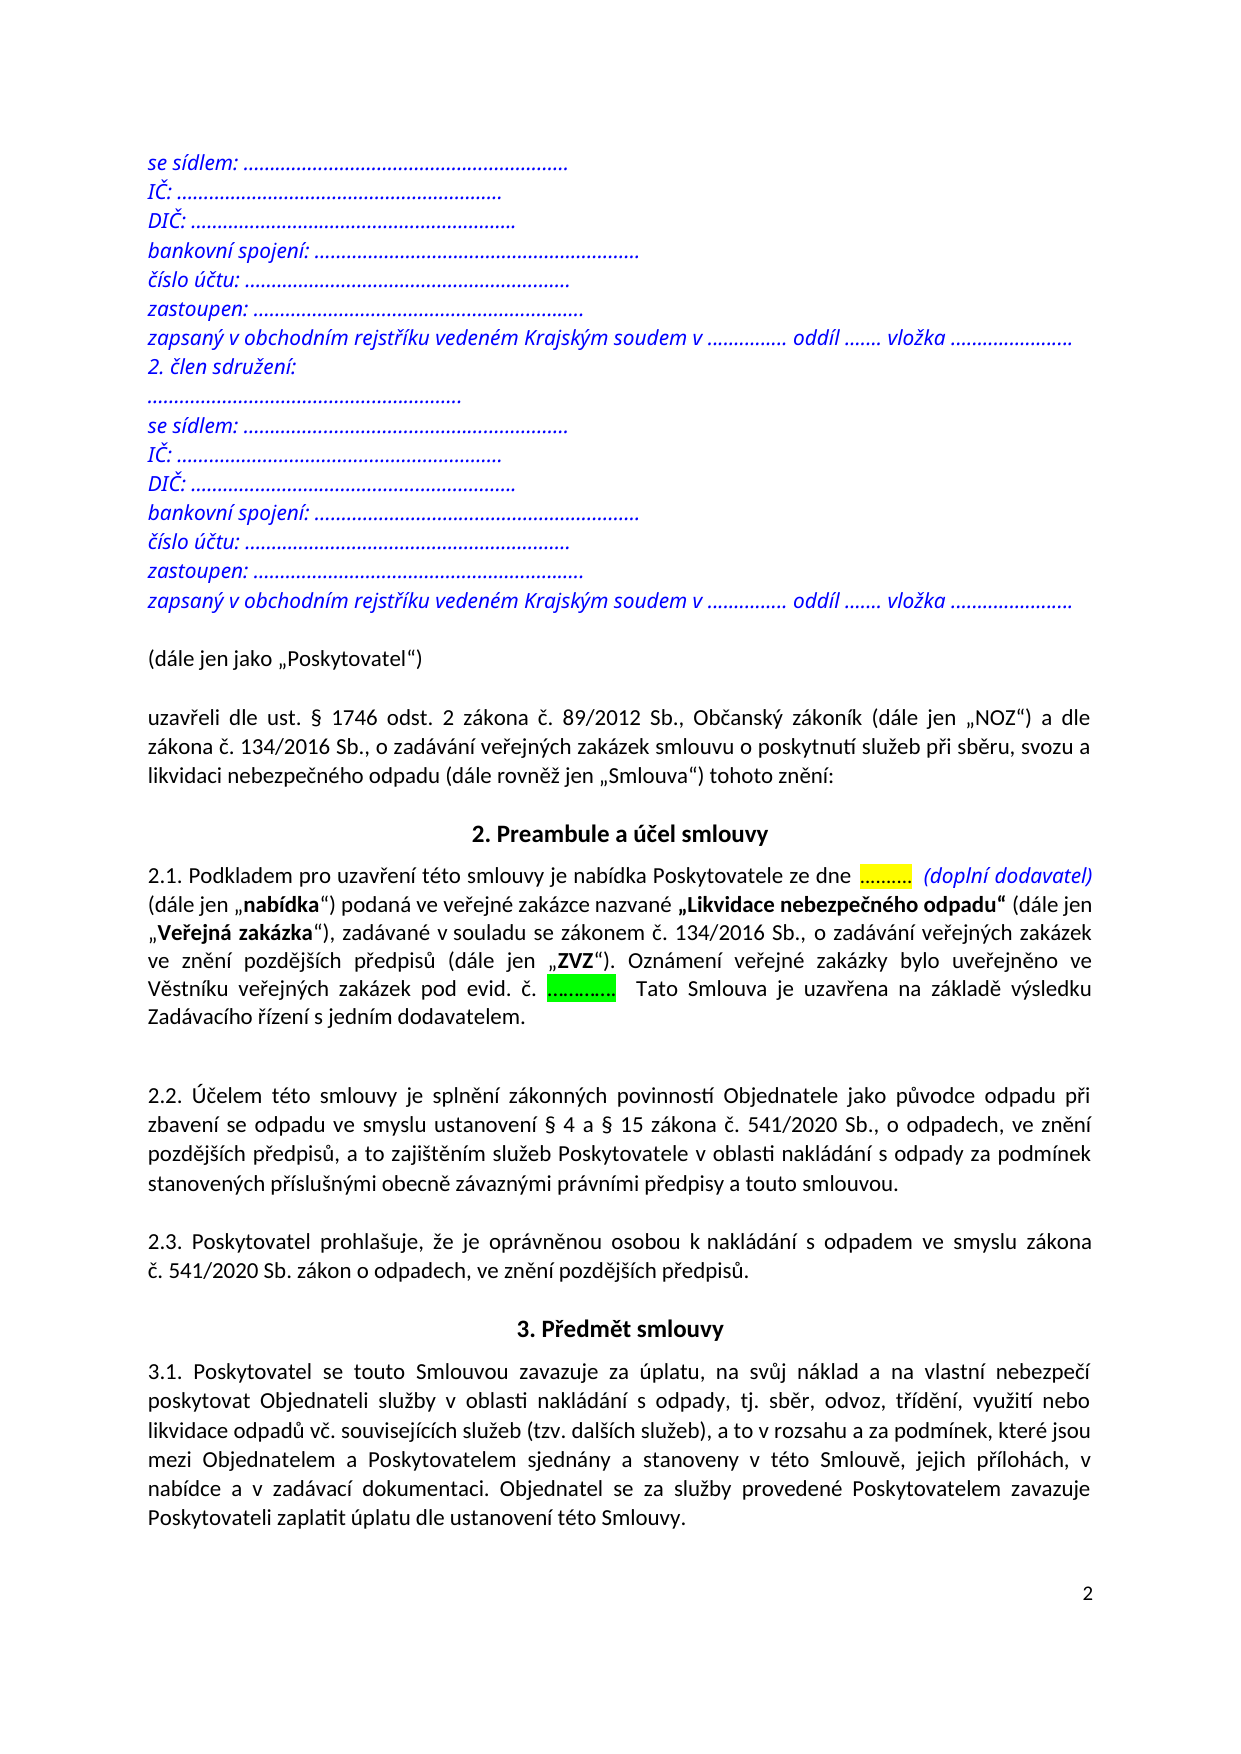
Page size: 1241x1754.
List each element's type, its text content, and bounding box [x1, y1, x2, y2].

text 3.1. Poskytovatel se touto Smlouvou zavazuje za úplatu, na svůj náklad a na vlastní nebezpečí poskytovat Objednateli služby v oblasti nakládání s odpady, tj. sběr, odvoz, třídění, využití nebo likvidace odpadů vč. souvisejících služeb (tzv. dalších služeb), a to v rozsahu a za podmínek, které jsou mezi Objednatelem a Poskytovatelem sjednány a stanoveny v této Smlouvě, jejich přílohách, v nabídce a v zadávací dokumentaci. Objednatel se za služby provedené Poskytovatelem zavazuje Poskytovateli zaplatit úplatu dle ustanovení této Smlouvy. [148, 1356, 1093, 1531]
text DIČ: ……………………………………………………. [148, 206, 1093, 235]
text (dále jen jako „Poskytovatel“) [148, 643, 1093, 673]
text 3. Předmět smlouvy [148, 1313, 1093, 1344]
text bankovní spojení: ……………………………………………………. [148, 498, 1093, 527]
text bankovní spojení: ……………………………………………………. [148, 235, 1093, 264]
text se sídlem: ……………………………………………………. [148, 410, 1093, 439]
text číslo účtu: ……………………………………………………. [148, 264, 1093, 293]
text 2.2. Účelem této smlouvy je splnění zákonných povinností Objednatele jako původce odpadu při zbavení se odpadu ve smyslu ustanovení § § 15 zákona č. 541/2020 Sb., o odpadech, ve znění pozdějších předpisů, a to zajištěním služeb Poskytovatele v oblasti nakládání s odpady za podmínek stanovených příslušnými obecně závaznými právními předpisy a touto smlouvou. [148, 1080, 1093, 1197]
text 2. člen sdružení: [148, 352, 1093, 381]
text DIČ: ……………………………………………………. [148, 468, 1093, 498]
text zastoupen: …………………………………………………….. [148, 293, 1093, 323]
text zapsaný v obchodním rejstříku vedeném Krajským soudem v ............... oddíl ....... vložka ....................... [148, 585, 1093, 614]
text IČ: ……………………………………………………. [148, 177, 1093, 206]
text 2.1. Podkladem pro uzavření této smlouvy je nabídka Poskytovatele ze dne .......... (doplní dodavatel) (dále jen „nabídka“) podaná ve veřejné zakázce nazvané „Likvidace nebezpečného odpadu“ (dále jen „Veřejná zakázka“), zadávané v souladu se zákonem č. 134/2016 Sb., o zadávání veřejných zakázek ve znění pozdějších předpisů (dále jen „ZVZ“). Oznámení veřejné zakázky bylo uveřejněno ve Věstníku veřejných zakázek pod evid. č. …………. Tato Smlouva je uzavřena na základě výsledku Zadávacího řízení s jedním dodavatelem. [148, 861, 1093, 1030]
text uzavřeli dle ust. § 1746 odst. 2 zákona č. 89/2012 Sb., Občanský zákoník (dále jen „NOZ“) a dle zákona č. 134/2016 Sb., o zadávání veřejných zakázek smlouvu o poskytnutí služeb při sběru, svozu a likvidaci nebezpečného odpadu (dále rovněž jen „Smlouva“) tohoto znění: [148, 702, 1093, 789]
text zastoupen: …………………………………………………….. [148, 556, 1093, 585]
text 2.3. Poskytovatel prohlašuje, že je oprávněnou osobou k nakládání s odpadem ve smyslu zákona č. 541/2020 Sb. zákon o odpadech, ve znění pozdějších předpisů. [148, 1226, 1093, 1284]
text IČ: ……………………………………………………. [148, 439, 1093, 468]
text zapsaný v obchodním rejstříku vedeném Krajským soudem v ............... oddíl ....... vložka ....................... [148, 323, 1093, 352]
text číslo účtu: ……………………………………………………. [148, 527, 1093, 556]
text ………………………………………………….. [148, 381, 1093, 410]
text 2. Preambule a účel smlouvy [148, 818, 1093, 849]
text se sídlem: ……………………………………………………. [148, 148, 1093, 177]
